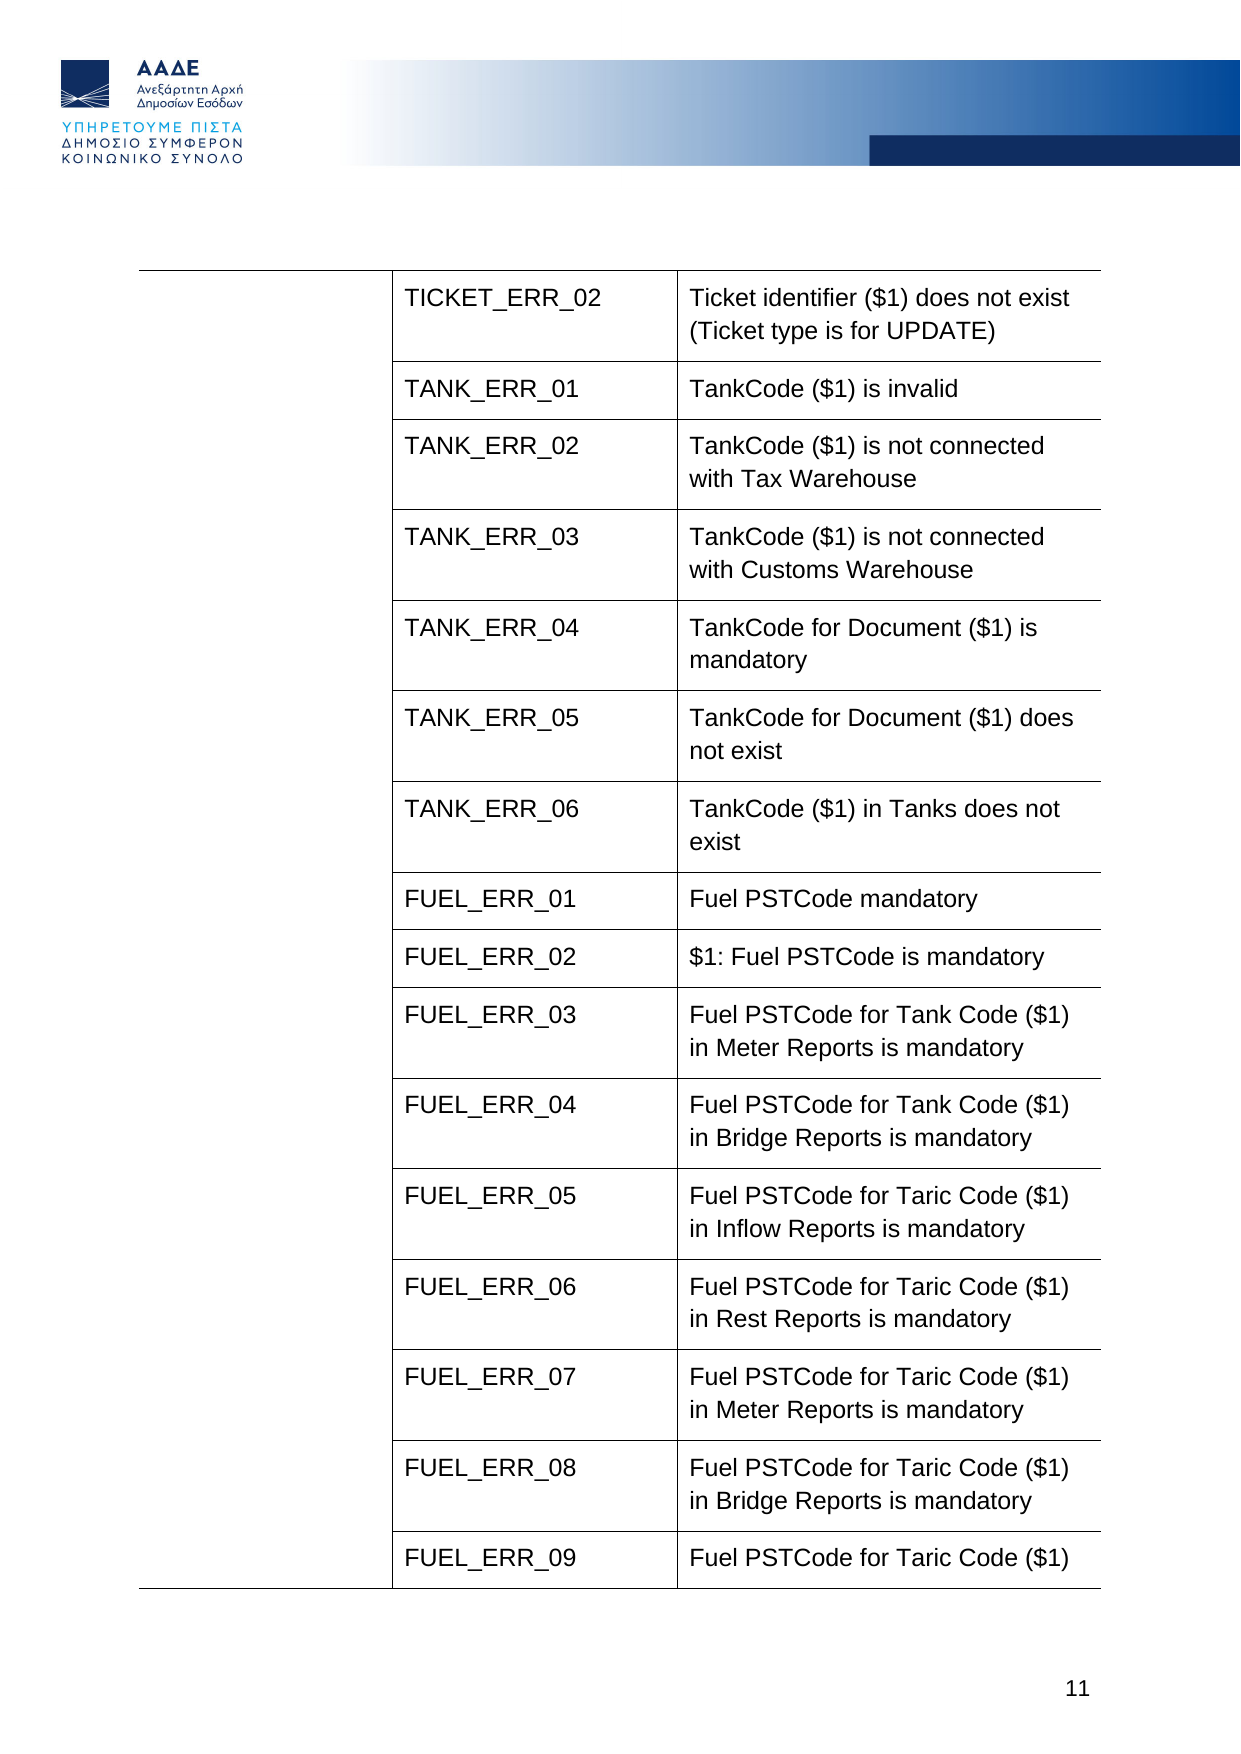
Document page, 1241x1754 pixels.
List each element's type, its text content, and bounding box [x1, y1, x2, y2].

table_cell TANK_ERR_02 [393, 420, 677, 509]
table_cell FUEL_ERR_07 [393, 1350, 677, 1440]
table_cell Fuel PSTCode for Taric Code ($1) in Inflow Reports is mandatory [678, 1169, 1101, 1259]
table_cell Fuel PSTCode for Tank Code ($1) in Meter Reports is mandatory [678, 988, 1101, 1077]
table_cell FUEL_ERR_08 [393, 1441, 677, 1531]
table_cell FUEL_ERR_02 [393, 930, 677, 987]
table_cell TankCode for Document ($1) does not exist [678, 691, 1101, 781]
table_cell FUEL_ERR_01 [393, 873, 677, 929]
table_cell FUEL_ERR_05 [393, 1169, 677, 1259]
table_cell Fuel PSTCode for Taric Code ($1) in Rest Reports is mandatory [678, 1260, 1101, 1349]
table_cell TANK_ERR_06 [393, 782, 677, 872]
table_cell Fuel PSTCode for Tank Code ($1) in Bridge Reports is mandatory [678, 1079, 1101, 1168]
table_cell Fuel PSTCode for Taric Code ($1) in Meter Reports is mandatory [678, 1350, 1101, 1440]
table_cell TANK_ERR_04 [393, 601, 677, 690]
table_cell TANK_ERR_05 [393, 691, 677, 781]
table_cell FUEL_ERR_09 [393, 1532, 677, 1588]
table_cell TankCode ($1) is invalid [678, 362, 1101, 418]
table_cell FUEL_ERR_04 [393, 1079, 677, 1168]
table_cell TICKET_ERR_02 [393, 271, 677, 361]
picture [2, 1, 1240, 189]
table_cell FUEL_ERR_03 [393, 988, 677, 1077]
table_cell FUEL_ERR_06 [393, 1260, 677, 1349]
table_cell TANK_ERR_01 [393, 362, 677, 418]
table_cell TankCode ($1) is not connected with Customs Warehouse [678, 510, 1101, 600]
table_cell TankCode ($1) is not connected with Tax Warehouse [678, 420, 1101, 509]
table_cell TankCode ($1) in Tanks does not exist [678, 782, 1101, 872]
table_cell TANK_ERR_03 [393, 510, 677, 600]
table_cell Fuel PSTCode for Taric Code ($1) in Bridge Reports is mandatory [678, 1441, 1101, 1531]
table_cell Fuel PSTCode mandatory [678, 873, 1101, 929]
table_cell TankCode for Document ($1) is mandatory [678, 601, 1101, 690]
table_cell Fuel PSTCode for Taric Code ($1) in Measurement Reports is mandatory [678, 1532, 1101, 1588]
table_cell Ticket identifier ($1) does not exist (Ticket type is for UPDATE) [678, 271, 1101, 361]
table_cell $1: Fuel PSTCode is mandatory [678, 930, 1101, 987]
